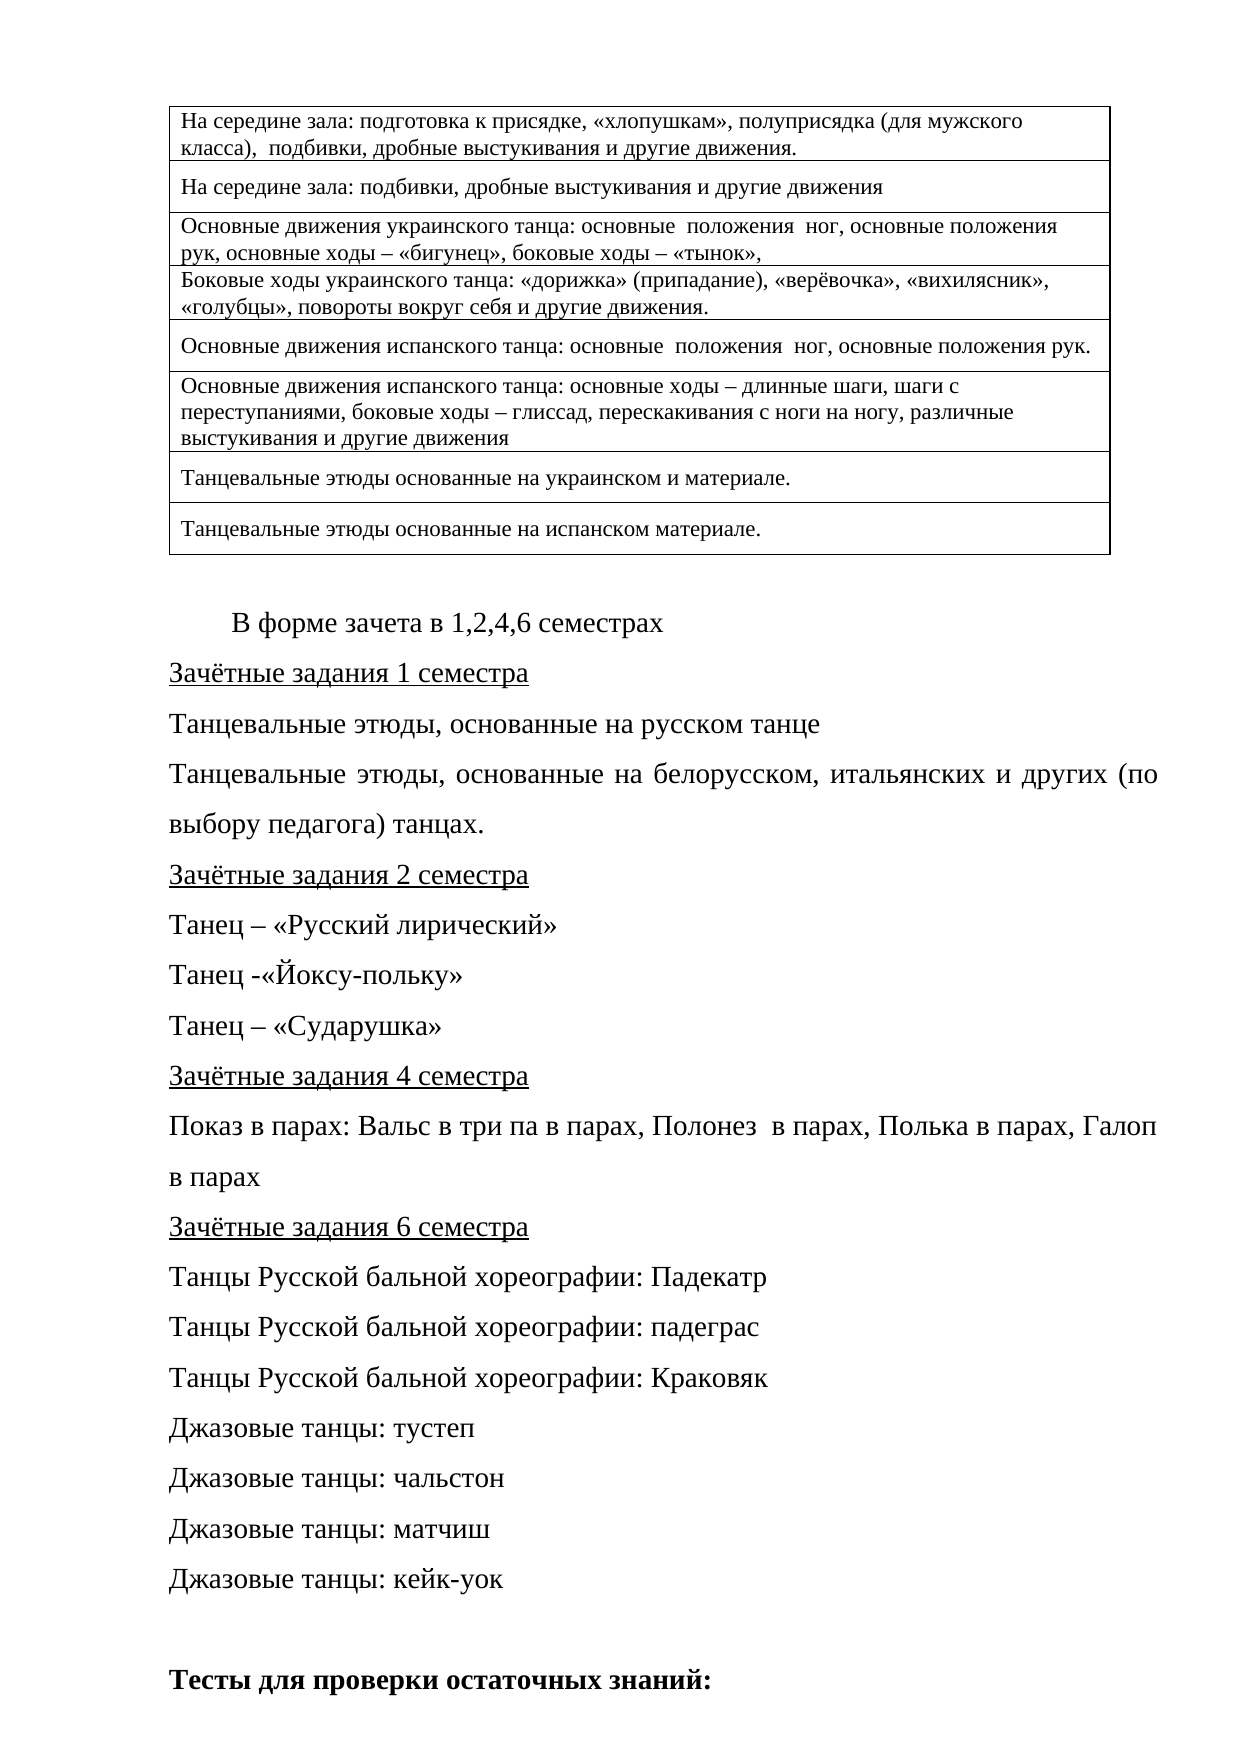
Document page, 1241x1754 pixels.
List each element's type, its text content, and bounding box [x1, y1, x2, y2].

text Зачётные задания 1 семестра [169, 656, 1159, 689]
text Зачётные задания 2 семестра [169, 857, 1159, 890]
table_cell Основные движения испанского танца: основные положения ног, основные положения рук. [170, 320, 1109, 371]
table_cell Основные движения украинского танца: основные положения ног, основные положения рук, основные ходы – «бигунец», боковые ходы – «тынок», [170, 213, 1109, 265]
text Джазовые танцы: чальстон [169, 1461, 1159, 1494]
text Зачётные задания 6 семестра [169, 1209, 1159, 1242]
text Джазовые танцы: матчиш [169, 1511, 1159, 1544]
text Танец – «Русский лирический» [169, 907, 1159, 941]
table_cell Танцевальные этюды основанные на испанском материале. [170, 503, 1109, 554]
text Зачётные задания 4 семестра [169, 1058, 1159, 1092]
text Танцы Русской бальной хореографии: Краковяк [169, 1360, 1159, 1393]
text Танец – «Сударушка» [169, 1008, 1159, 1041]
text Тесты для проверки остаточных знаний: [169, 1662, 1159, 1695]
text Танец -«Йоксу-польку» [169, 957, 1159, 991]
table_cell Танцевальные этюды основанные на украинском и материале. [170, 452, 1109, 502]
text Танцевальные этюды, основанные на белорусском, итальянских и других (по выбору педагога) танцах. [169, 756, 1159, 840]
text Танцы Русской бальной хореографии: Падекатр [169, 1259, 1159, 1293]
table_cell На середине зала: подготовка к присядке, «хлопушкам», полуприсядка (для мужского класса), подбивки, дробные выстукивания и другие движения. [170, 107, 1109, 160]
text Джазовые танцы: кейк-уок [169, 1561, 1159, 1595]
text В форме зачета в 1,2,4,6 семестрах [169, 605, 1159, 639]
text Показ в парах: Вальс в три па в парах, Полонез в парах, Полька в парах, Галоп в парах [169, 1108, 1159, 1192]
text Танцы Русской бальной хореографии: падеграс [169, 1309, 1159, 1343]
table_cell Основные движения испанского танца: основные ходы – длинные шаги, шаги с переступаниями, боковые ходы – глиссад, перескакивания с ноги на ногу, различные выстукивания и другие движения [170, 372, 1109, 451]
text Джазовые танцы: тустеп [169, 1410, 1159, 1444]
text Танцевальные этюды, основанные на русском танце [169, 706, 1159, 739]
table_cell Боковые ходы украинского танца: «дорижка» (припадание), «верёвочка», «вихилясник», «голубцы», повороты вокруг себя и другие движения. [170, 266, 1109, 319]
table_cell На середине зала: подбивки, дробные выстукивания и другие движения [170, 161, 1109, 212]
